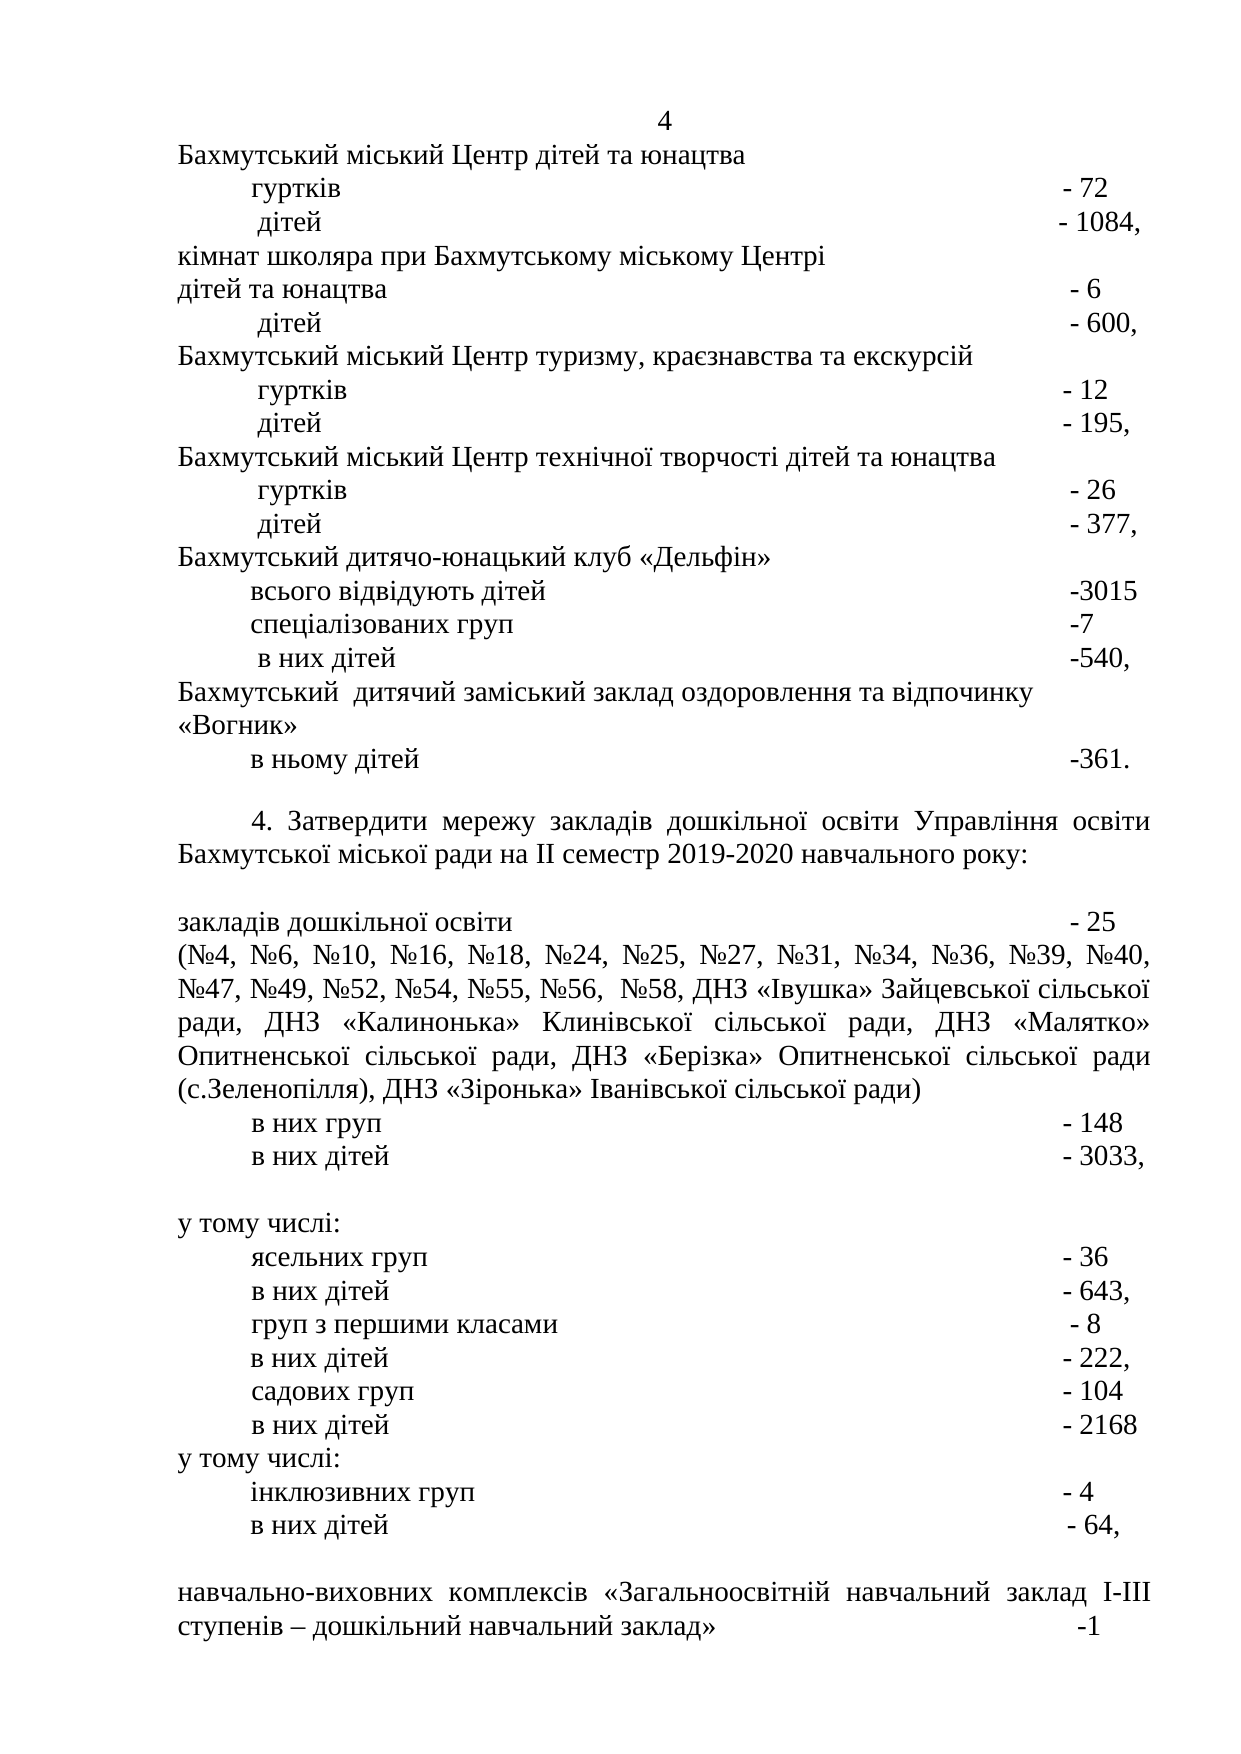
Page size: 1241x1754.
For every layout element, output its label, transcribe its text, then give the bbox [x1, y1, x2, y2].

text Бахмутський дитячий заміський заклад оздоровлення та відпочинку [177, 674, 1152, 707]
text навчально-виховних комплексів «Загальноосвітній навчальний заклад І-ІІІ ступенів – дошкільний навчальний заклад» -1 [177, 1574, 1152, 1642]
text гуртків - 26 [177, 472, 1152, 506]
text в них дітей - 64, [177, 1507, 1152, 1541]
text в них дітей - 643, [177, 1273, 1152, 1306]
text Бахмутський міський Центр технічної творчості дітей та юнацтва [177, 439, 1152, 472]
text гуртків - 12 [177, 372, 1152, 405]
text дітей - 377, [177, 506, 1152, 539]
text в них дітей - 222, [177, 1340, 1152, 1373]
text кімнат школяра при Бахмутському міському Центрі [177, 238, 1152, 271]
text в них дітей - 3033, [177, 1138, 1152, 1172]
text 4. Затвердити мережу закладів дошкільної освіти Управління освіти Бахмутської міської ради на ІІ семестр 2019-2020 навчального року: [177, 803, 1152, 870]
text у тому числі: [177, 1206, 1152, 1239]
text всього відвідують дітей -3015 [177, 573, 1152, 607]
text в них дітей - 2168 [177, 1407, 1152, 1440]
text в них груп - 148 [177, 1105, 1152, 1138]
text закладів дошкільної освіти - 25 [177, 904, 1152, 937]
text садових груп - 104 [177, 1373, 1152, 1407]
text в ньому дітей -361. [177, 741, 1152, 774]
text 4 [177, 103, 1152, 137]
text дітей - 1084, [177, 204, 1152, 238]
text (№4, №6, №10, №16, №18, №24, №25, №27, №31, №34, №36, №39, №40, №47, №49, №52, №54, №55, №56, №58, ДНЗ «Івушка» Зайцевської сільської ради, ДНЗ «Калинонька» Клинівської сільської ради, ДНЗ «Малятко» Опитненської сільської ради, ДНЗ «Берізка» Опитненської сільської ради (с.Зеленопілля), ДНЗ «Зіронька» Іванівської сільської ради) [177, 937, 1152, 1105]
text Бахмутський міський Центр дітей та юнацтва [177, 137, 1152, 171]
text в них дітей -540, [177, 640, 1152, 674]
text дітей та юнацтва - 6 [177, 271, 1152, 305]
text у тому числі: [177, 1440, 1152, 1474]
text «Вогник» [177, 707, 1152, 741]
text груп з першими класами - 8 [177, 1306, 1152, 1340]
text ясельних груп - 36 [177, 1239, 1152, 1273]
text Бахмутський міський Центр туризму, краєзнавства та екскурсій [177, 338, 1152, 372]
text Бахмутський дитячо-юнацький клуб «Дельфін» [177, 539, 1152, 573]
text спеціалізованих груп -7 [177, 607, 1152, 640]
text дітей - 195, [177, 405, 1152, 439]
text інклюзивних груп - 4 [177, 1474, 1152, 1507]
text гуртків - 72 [251, 171, 1152, 204]
text дітей - 600, [177, 305, 1152, 338]
